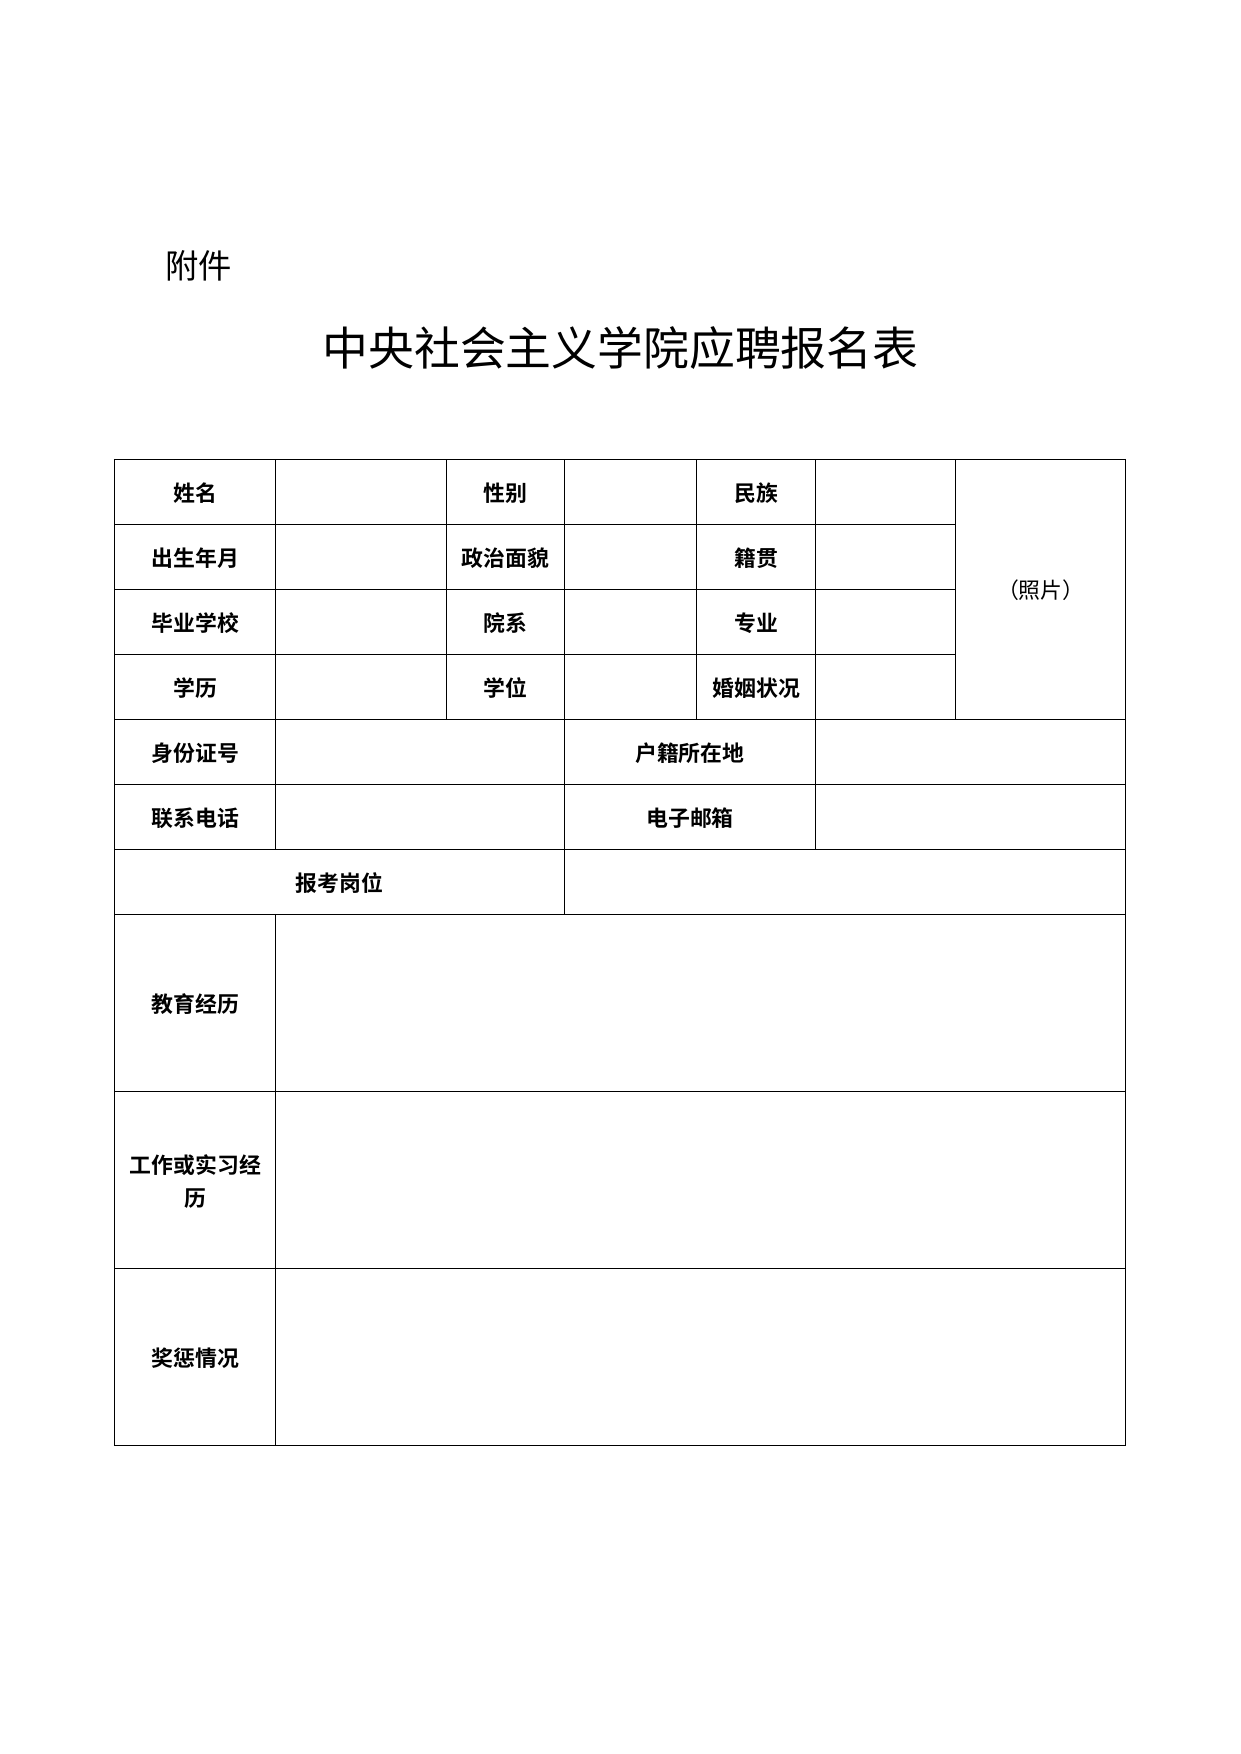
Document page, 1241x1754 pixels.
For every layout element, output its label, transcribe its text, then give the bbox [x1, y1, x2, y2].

table_cell 学历 [115, 655, 275, 719]
table_header [276, 460, 446, 524]
table_cell [276, 785, 564, 849]
table_cell [816, 590, 955, 654]
table_cell 学位 [447, 655, 564, 719]
table_cell 户籍所在地 [565, 720, 815, 784]
table_cell 毕业学校 [115, 590, 275, 654]
table_cell 电子邮箱 [565, 785, 815, 849]
table_cell [276, 525, 446, 589]
table_header 性别 [447, 460, 564, 524]
table_cell [276, 1092, 1125, 1268]
table_cell 工作或实习经历 [115, 1092, 275, 1268]
table_cell [565, 850, 1125, 914]
table_header [816, 460, 955, 524]
table_header （照片） [956, 460, 1125, 719]
text 附件 [165, 231, 1008, 296]
table_cell 政治面貌 [447, 525, 564, 589]
table_cell [276, 915, 1125, 1091]
table_cell [565, 525, 696, 589]
table_cell [565, 655, 696, 719]
table_cell 报考岗位 [115, 850, 564, 914]
table_cell 专业 [697, 590, 815, 654]
table_cell 婚姻状况 [697, 655, 815, 719]
table_cell [816, 525, 955, 589]
table_header 民族 [697, 460, 815, 524]
table_cell [816, 655, 955, 719]
table_cell [276, 1269, 1125, 1445]
table_cell 出生年月 [115, 525, 275, 589]
table_cell [276, 655, 446, 719]
table_cell [816, 720, 1125, 784]
table_cell 教育经历 [115, 915, 275, 1091]
table_cell 籍贯 [697, 525, 815, 589]
table_cell 院系 [447, 590, 564, 654]
text 中央社会主义学院应聘报名表 [165, 296, 1075, 394]
table_cell 身份证号 [115, 720, 275, 784]
table_cell 奖惩情况 [115, 1269, 275, 1445]
table_cell [816, 785, 1125, 849]
table_cell [276, 720, 564, 784]
table_cell 联系电话 [115, 785, 275, 849]
table_header [565, 460, 696, 524]
table_header 姓名 [115, 460, 275, 524]
table_cell [276, 590, 446, 654]
table_cell [565, 590, 696, 654]
